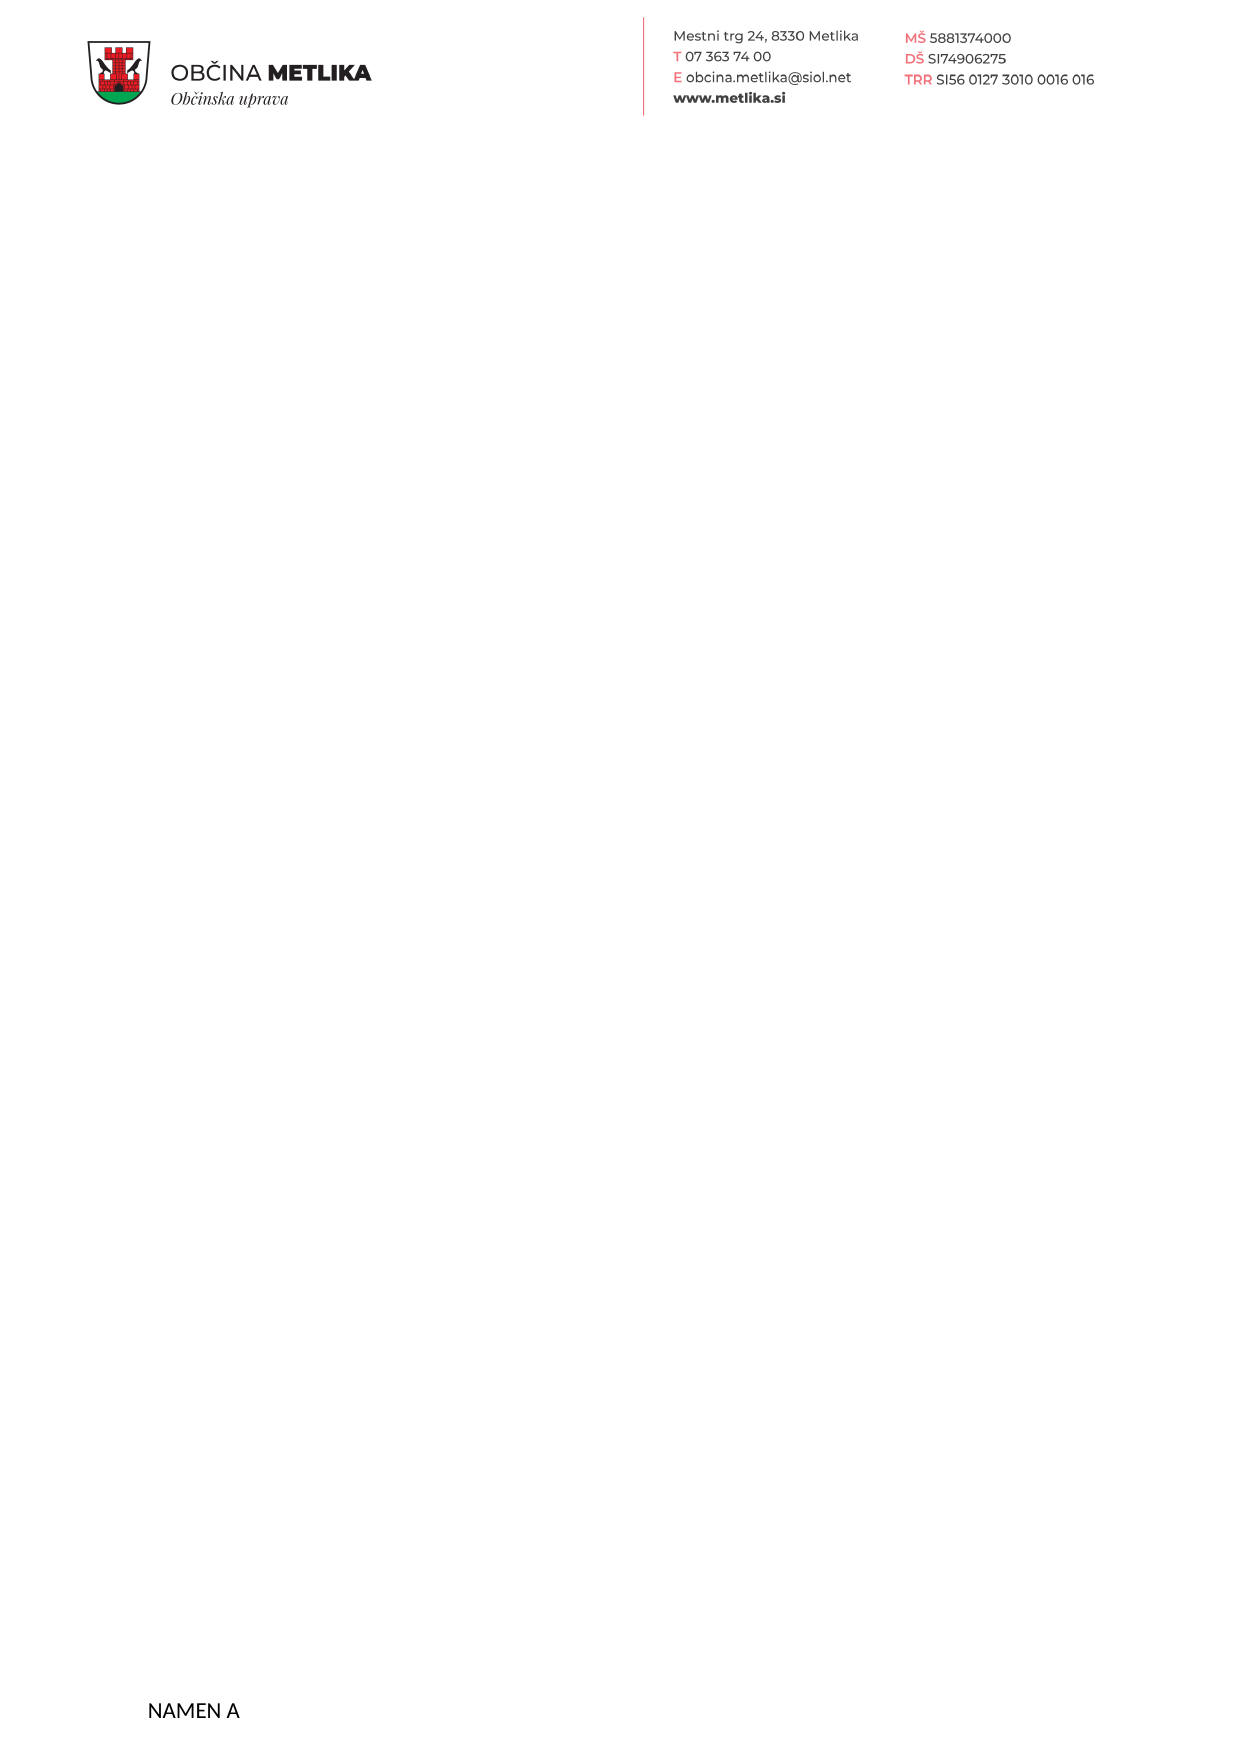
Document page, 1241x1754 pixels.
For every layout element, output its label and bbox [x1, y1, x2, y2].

picture [0, 0, 1212, 131]
